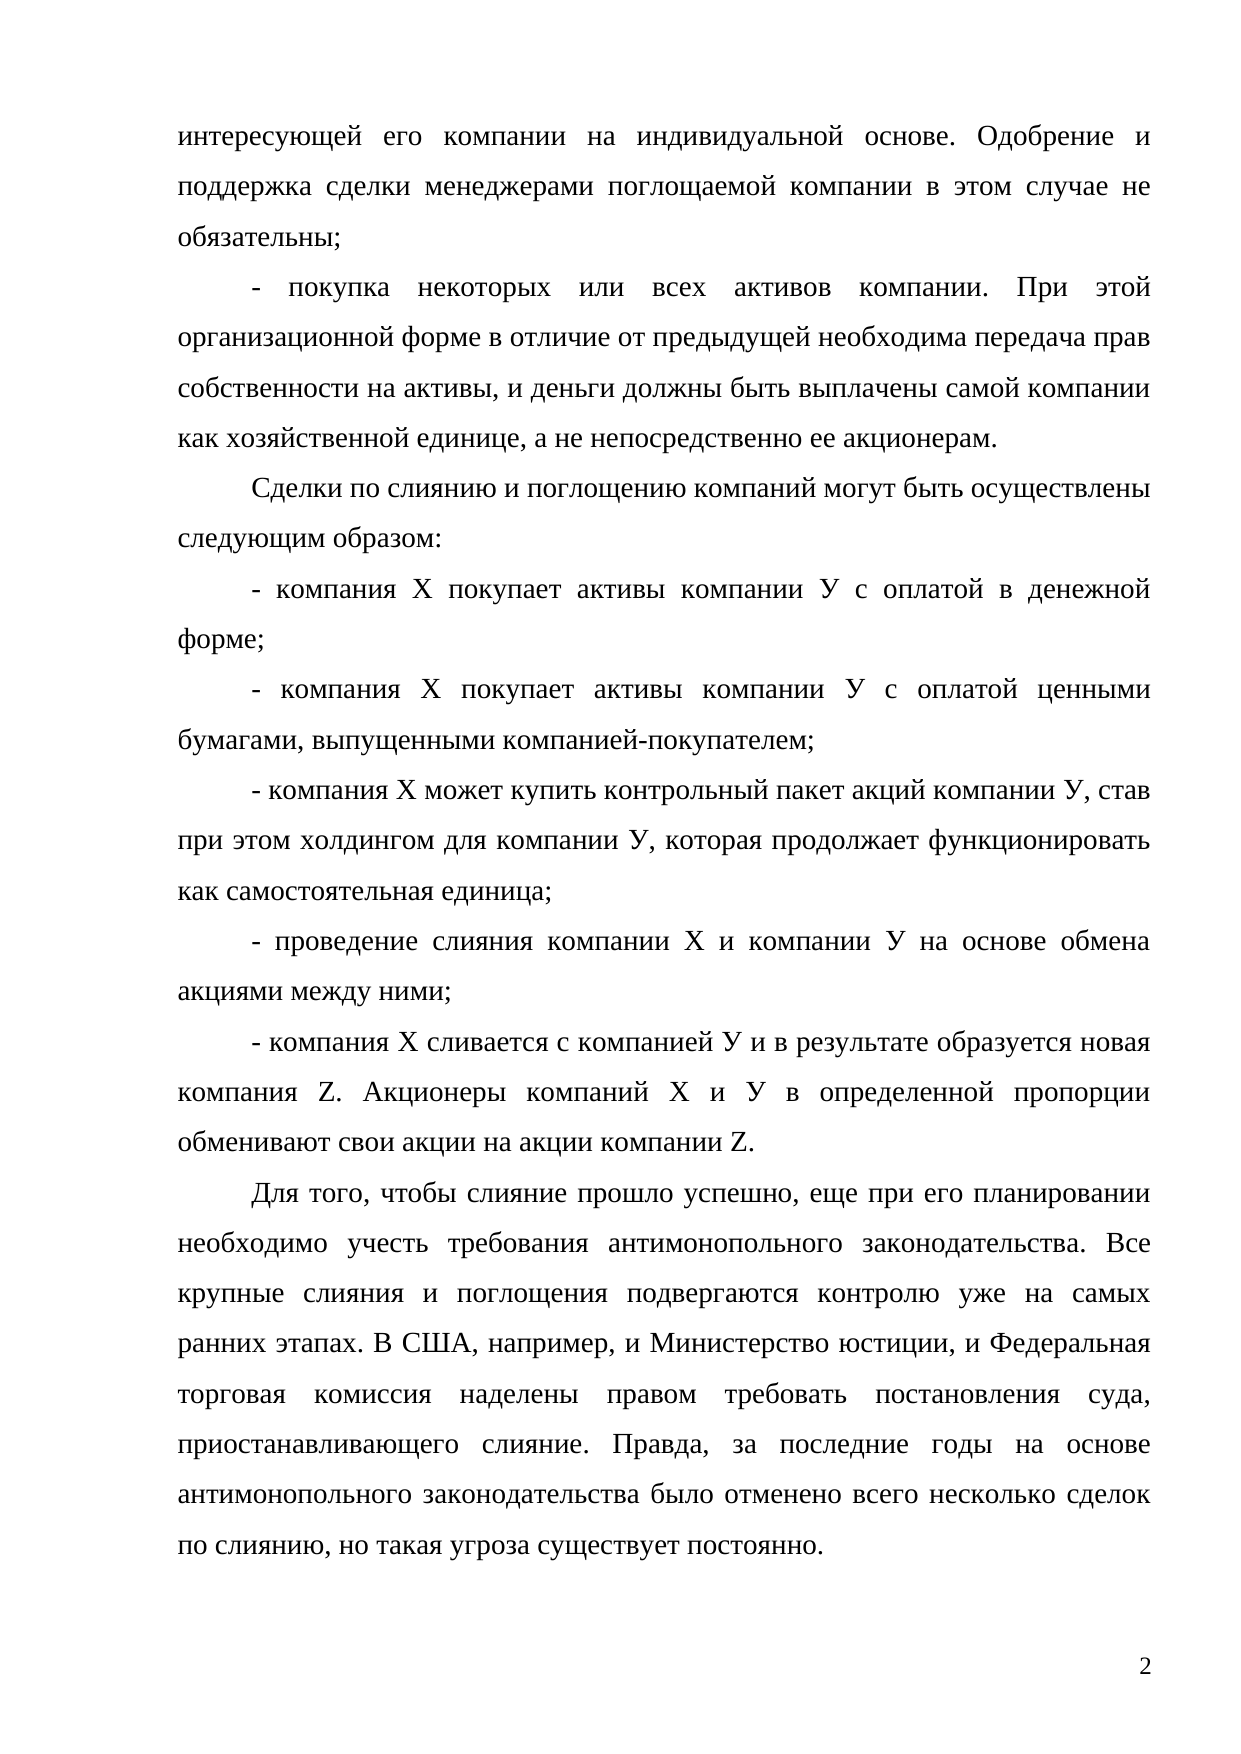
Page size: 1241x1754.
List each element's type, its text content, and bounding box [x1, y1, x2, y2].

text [177, 118, 1152, 252]
text Сделки по слиянию и поглощению компаний могут быть осуществлены следующим образом: [177, 470, 1152, 554]
text - компания Х сливается с компанией У и в результате образуется новая компания Z. Акционеры компаний Х и У в определенной пропорции обменивают свои акции на акции компании Z. [177, 1024, 1152, 1158]
text Для того, чтобы слияние прошло успешно, еще при его планировании необходимо учесть требования антимонопольного законодательства. Все крупные слияния и поглощения подвергаются контролю уже на самых ранних этапах. В США, например, и Министерство юстиции, и Федеральная торговая комиссия наделены правом требовать постановления суда, приостанавливающего слияние. Правда, за последние годы на основе антимонопольного законодательства было отменено всего несколько сделок по слиянию, но такая угроза существует постоянно. [177, 1175, 1152, 1560]
text - компания Х может купить контрольный пакет акций компании У, став при этом холдингом для компании У, которая продолжает функционировать как самостоятельная единица; [177, 772, 1152, 906]
text - покупка некоторых или всех активов компании. При этой организационной форме в отличие от предыдущей необходима передача прав собственности на активы, и деньги должны быть выплачены самой компании как хозяйственной единице, а не непосредственно ее акционерам. [177, 269, 1152, 453]
text - проведение слияния компании Х и компании У на основе обмена акциями между ними; [177, 923, 1152, 1007]
text - компания Х покупает активы компании У с оплатой ценными бумагами, выпущенными компанией-покупателем; [177, 672, 1152, 755]
text - компания Х покупает активы компании У с оплатой в денежной форме; [177, 571, 1152, 655]
